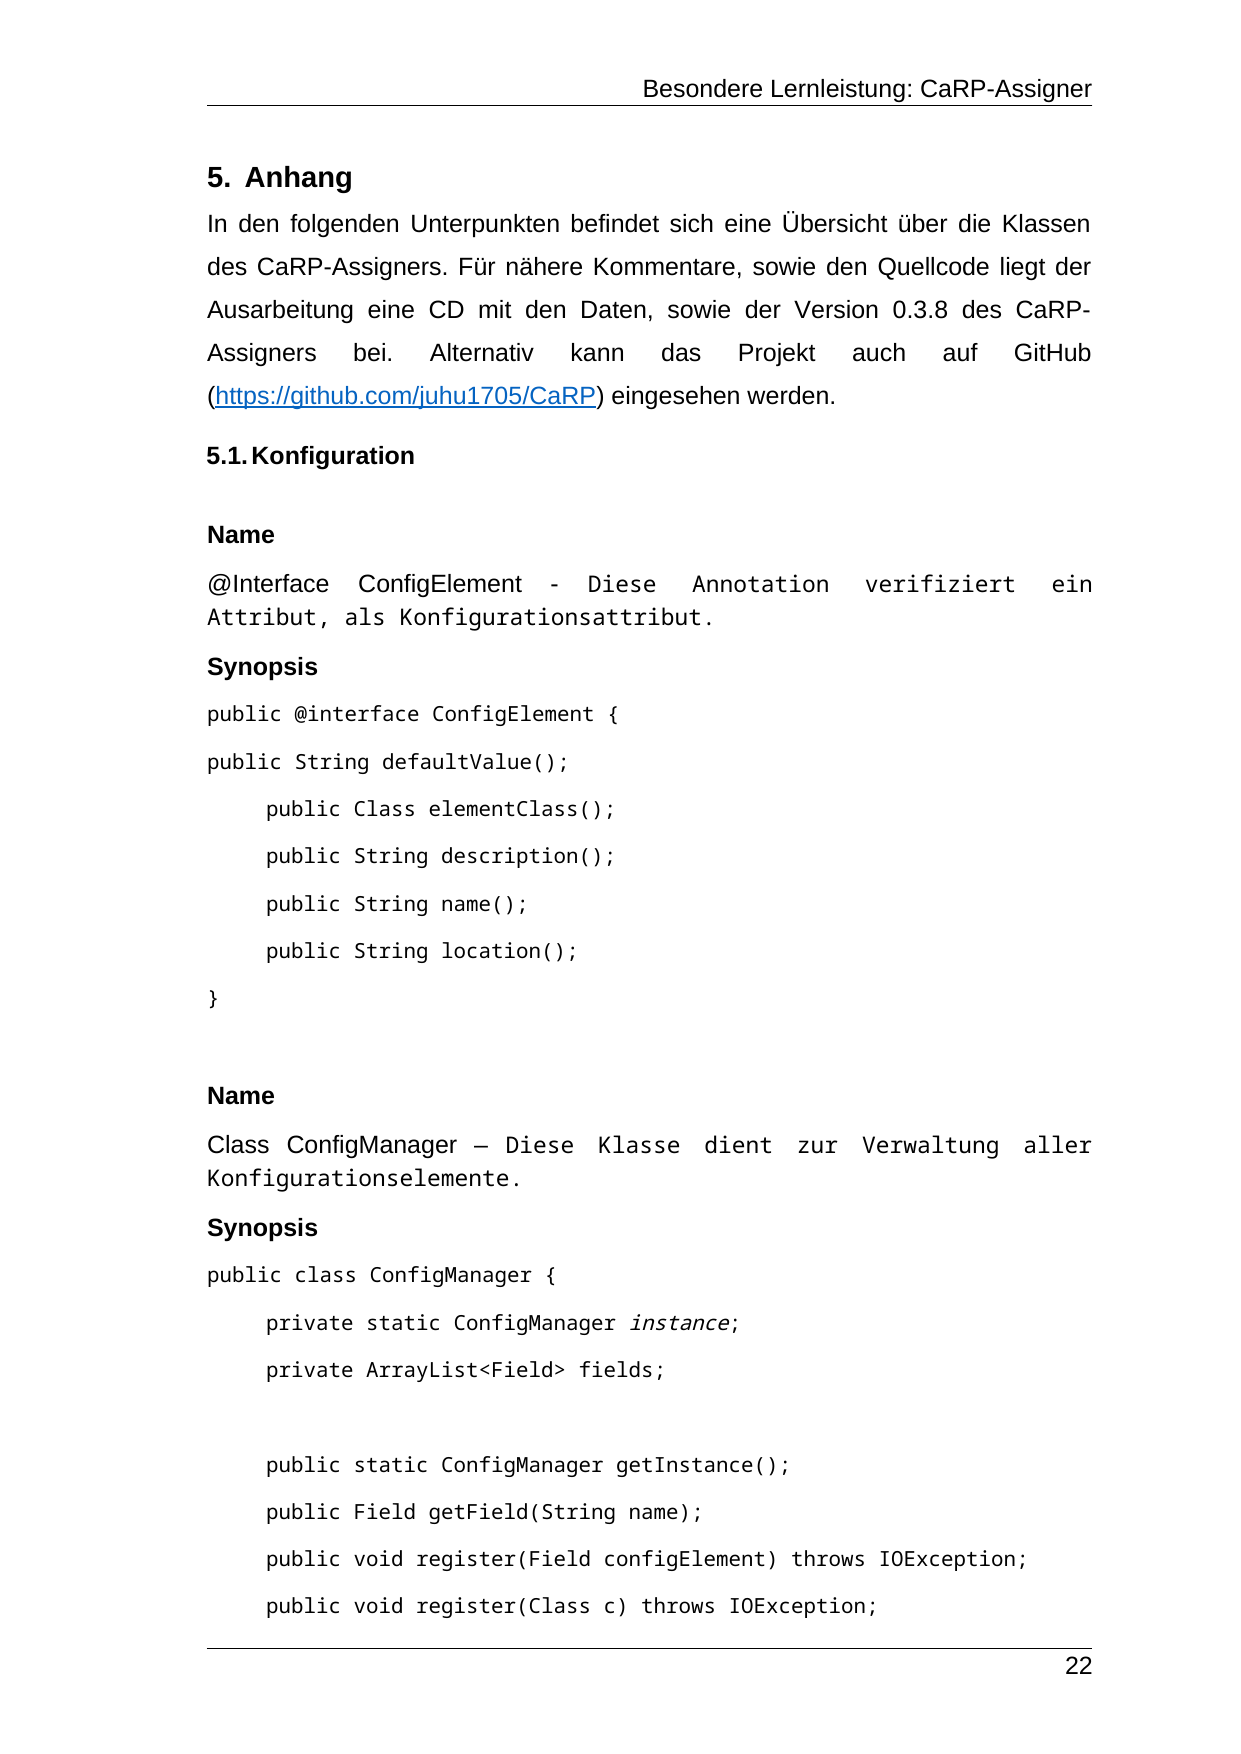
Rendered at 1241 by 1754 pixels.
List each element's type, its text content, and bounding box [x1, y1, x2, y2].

text public void register(Class c) throws IOException; [207, 1592, 1092, 1620]
text Synopsis [207, 1213, 1092, 1242]
text } [207, 983, 1092, 1012]
text public String name(); [207, 889, 1092, 917]
text private ArrayList<Field> fields; [266, 1355, 1092, 1383]
text private static ConfigManager instance; [207, 1308, 1092, 1336]
text public String location(); [207, 936, 1092, 964]
text In den folgenden Unterpunkten befindet sich eine Übersicht über die Klassen des CaRP-Assigners. Für nähere Kommentare, sowie den Quellcode liegt der Ausarbeitung eine CD mit den Daten, sowie der Version 0.3.8 des CaRP-Assigners bei. Alternativ kann das Projekt auch auf GitHub (https://github.com/juhu1705/CaRP) eingesehen werden. [207, 209, 1092, 410]
text public String description(); [207, 841, 1092, 870]
text Name [207, 1081, 1092, 1110]
subtitle Anhang [207, 160, 1092, 194]
text public Field getField(String name); [207, 1497, 1092, 1525]
text public String defaultValue(); [207, 747, 1092, 775]
text public class ConfigManager { [207, 1261, 1092, 1289]
text public Class elementClass(); [207, 794, 1092, 822]
text Name [207, 520, 1092, 549]
text public void register(Field configElement) throws IOException; [207, 1544, 1092, 1573]
text Synopsis [207, 652, 1092, 681]
subtitle Konfiguration [206, 441, 1092, 470]
text public @interface ConfigElement { [207, 699, 1092, 728]
text Class ConfigManager – Diese Klasse dient zur Verwaltung aller Konfigurationselemente. [207, 1129, 1092, 1194]
text public static ConfigManager getInstance(); [266, 1450, 1092, 1478]
text @Interface ConfigElement - Diese Annotation verifiziert ein Attribut, als Konfigurationsattribut. [207, 568, 1092, 633]
